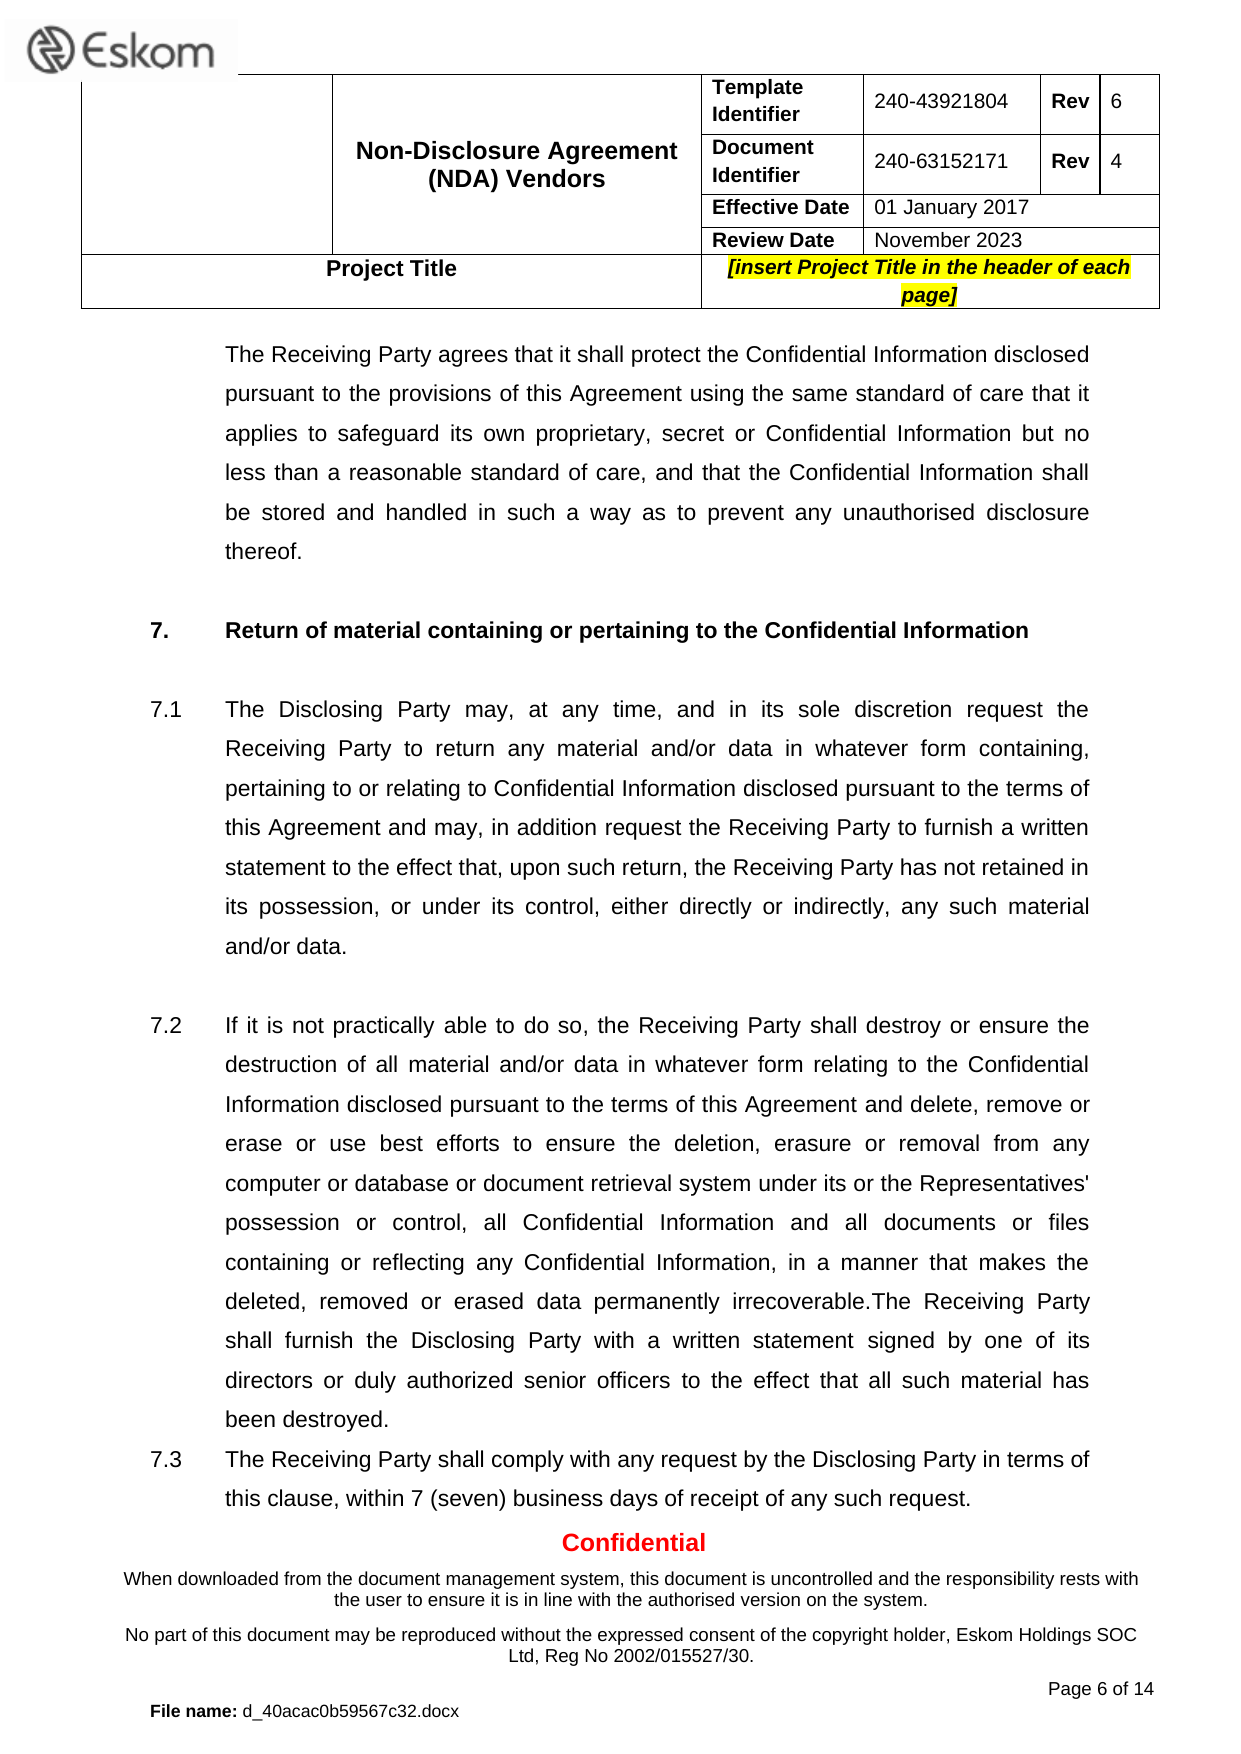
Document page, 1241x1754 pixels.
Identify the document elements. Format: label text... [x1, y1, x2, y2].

text 7. Return of material containing or pertaining to the Confidential Information [150, 617, 1090, 643]
text The Receiving Party agrees that it shall protect the Confidential Information disclosed pursuant to the provisions of this Agreement using the same standard of care that it applies to safeguard its own proprietary, secret or Confidential Information but no less than a reasonable standard of care, and that the Confidential Information shall be stored and handled in such a way as to prevent any unauthorised disclosure thereof. [150, 341, 1090, 564]
text 7.1 The Disclosing Party may, at any time, and in its sole discretion request the Receiving Party to return any material and/or data in whatever form containing, pertaining to or relating to Confidential Information disclosed pursuant to the terms of this Agreement and may, in addition request the Receiving Party to furnish a written statement to the effect that, upon such return, the Receiving Party has not retained in its possession, or under its control, either directly or indirectly, any such material and/or data. [150, 696, 1090, 959]
text 7.3 The Receiving Party shall comply with any request by the Disclosing Party in terms of this clause, within 7 (seven) business days of receipt of any such request. [150, 1446, 1090, 1512]
text 7.2 If it is not practically able to do so, the Receiving Party shall destroy or ensure the destruction of all material and/or data in whatever form relating to the Confidential Information disclosed pursuant to the terms of this Agreement and delete, remove or erase or use best efforts to ensure the deletion, erasure or removal from any computer or database or document retrieval system under its or the Representatives' possession or control, all Confidential Information and all documents or files containing or reflecting any Confidential Information, in a manner that makes the deleted, removed or erased data permanently irrecoverable.The Receiving Party shall furnish the Disclosing Party with a written statement signed by one of its directors or duly authorized senior officers to the effect that all such material has been destroyed. [150, 1012, 1090, 1433]
